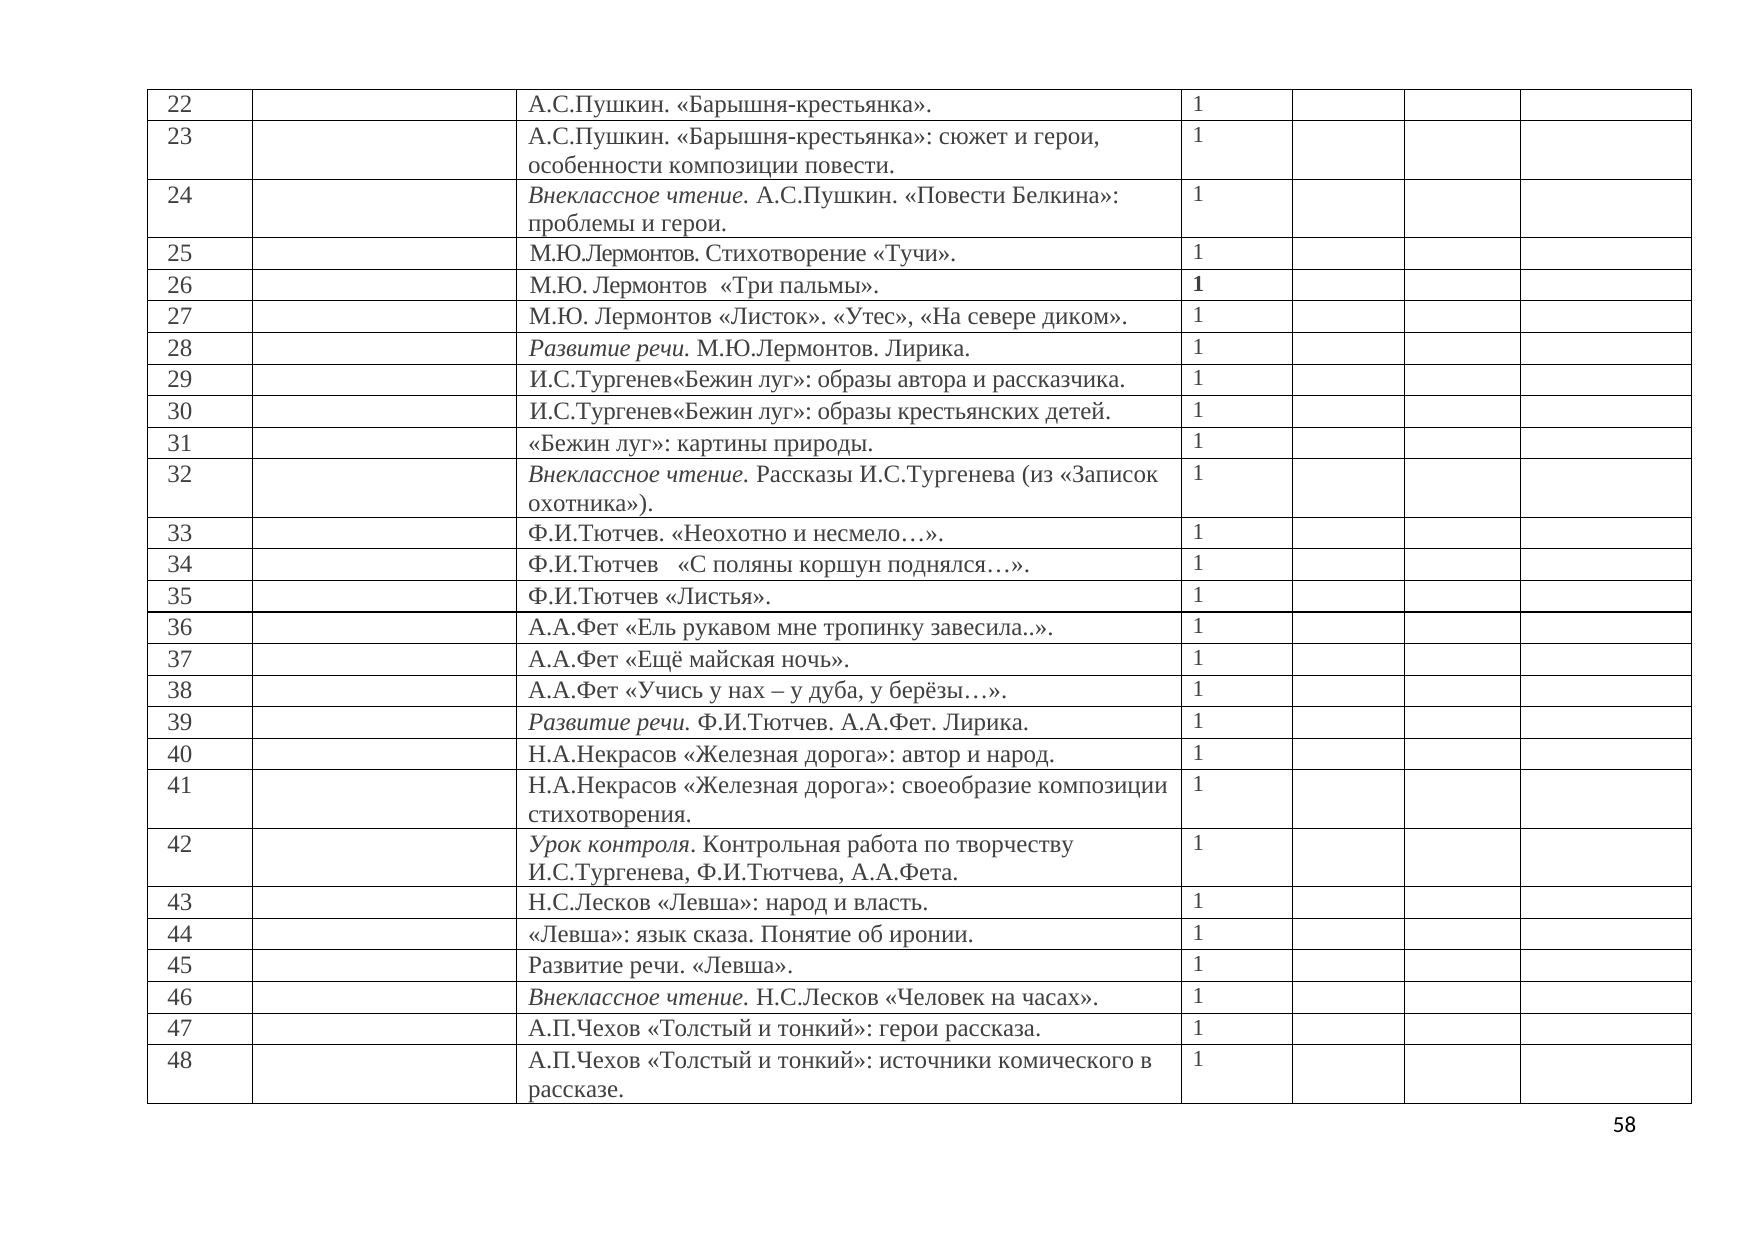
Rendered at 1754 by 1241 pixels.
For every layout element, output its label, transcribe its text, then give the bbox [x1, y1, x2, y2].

table_cell [253, 613, 516, 643]
table_cell [1509, 919, 1520, 949]
table_cell 47 [148, 1014, 252, 1044]
table_cell 1 [1182, 919, 1292, 949]
table_cell [1521, 180, 1691, 237]
table_cell [1509, 90, 1520, 120]
table_cell [1405, 829, 1520, 886]
table_cell [1405, 180, 1520, 237]
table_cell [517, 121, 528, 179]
table_cell [1405, 770, 1520, 828]
table_cell 40 [148, 739, 252, 769]
table_cell 1 [1182, 613, 1292, 643]
table_cell [1293, 770, 1404, 828]
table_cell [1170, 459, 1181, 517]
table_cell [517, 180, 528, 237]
table_cell [1393, 90, 1404, 120]
table_cell [253, 829, 516, 886]
table_cell [253, 301, 516, 332]
table_cell [1293, 459, 1404, 517]
table_cell [253, 1014, 516, 1044]
table_cell [1393, 428, 1404, 458]
table_cell 1 [1182, 428, 1292, 458]
table_cell [1405, 707, 1415, 738]
table_cell [1393, 365, 1404, 395]
table_cell Развитие речи. М.Ю.Лермонтов. Лирика. [517, 333, 1181, 363]
table_cell А.А.Фет «Учись у нах – у дуба, у берёзы…». [517, 676, 1181, 706]
table_cell [1393, 707, 1404, 738]
table_cell 28 [148, 333, 252, 363]
table_cell [1293, 1045, 1404, 1103]
table_cell [1293, 333, 1303, 363]
table_cell 44 [148, 919, 252, 949]
table_cell [1405, 1014, 1415, 1044]
table_cell [1521, 982, 1691, 1012]
table_cell 1 [1182, 549, 1292, 580]
table_cell [1293, 121, 1404, 179]
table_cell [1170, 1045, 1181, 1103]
table_cell [1293, 581, 1303, 611]
table_cell Н.С.Лесков «Левша»: народ и власть. [517, 887, 1181, 918]
table_cell 25 [148, 238, 252, 269]
table_cell [1405, 333, 1415, 363]
table_cell [1509, 301, 1520, 332]
table_cell [1521, 428, 1691, 458]
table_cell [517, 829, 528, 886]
table_cell 33 [148, 518, 252, 548]
table_cell [1521, 518, 1691, 548]
table_cell [1293, 180, 1404, 237]
table_cell [1521, 829, 1691, 886]
table_cell [1521, 1014, 1691, 1044]
table_cell [253, 950, 516, 981]
table_cell 1 [1182, 121, 1292, 179]
table_cell [1293, 950, 1303, 981]
table_cell М.Ю. Лермонтов «Три пальмы». [517, 270, 1181, 300]
table_cell 1 [1182, 982, 1292, 1012]
table_cell [1293, 887, 1303, 918]
table_cell [1293, 919, 1303, 949]
table_cell [1293, 396, 1303, 427]
table_cell 1 [1182, 396, 1292, 427]
table_cell 1 [1182, 270, 1292, 300]
table_cell [1293, 644, 1303, 674]
table_cell [1509, 365, 1520, 395]
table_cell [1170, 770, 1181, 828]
table_cell [1509, 428, 1520, 458]
table_cell 1 [1182, 180, 1292, 237]
table_cell 30 [148, 396, 252, 427]
table_cell [1509, 581, 1520, 611]
table_cell [1405, 396, 1415, 427]
table_cell [1393, 887, 1404, 918]
table_cell [1521, 887, 1691, 918]
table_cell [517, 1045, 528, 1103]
table_cell 1 [1182, 333, 1292, 363]
table_cell 32 [148, 459, 252, 517]
table_cell 29 [148, 365, 252, 395]
table_cell [1293, 739, 1303, 769]
table_cell [253, 982, 516, 1012]
table_cell [1393, 396, 1404, 427]
table_cell 42 [148, 829, 252, 886]
table_cell [1509, 518, 1520, 548]
table_cell [1405, 676, 1415, 706]
table_cell Ф.И.Тютчев «С поляны коршун поднялся…». [517, 549, 1181, 580]
table_cell 1 [1182, 1014, 1292, 1044]
table_cell [1293, 829, 1404, 886]
table_cell [1509, 613, 1520, 643]
table_cell [253, 1045, 516, 1103]
table_cell И.С.Тургенев«Бежин луг»: образы автора и рассказчика. [517, 365, 1181, 395]
table_cell 36 [148, 613, 252, 643]
table_cell [1509, 644, 1520, 674]
table_cell [1521, 919, 1691, 949]
table_cell [253, 518, 516, 548]
table_cell [253, 396, 516, 427]
table_cell [1293, 518, 1303, 548]
table_cell [1393, 739, 1404, 769]
table_cell [1509, 950, 1520, 981]
table_cell [1393, 238, 1404, 269]
table_cell 37 [148, 644, 252, 674]
table_cell [1293, 707, 1303, 738]
table_cell [1393, 301, 1404, 332]
table_cell М.Ю. Лермонтов «Листок». «Утес», «На севере диком». [517, 301, 1181, 332]
table_cell [1509, 270, 1520, 300]
table_cell 1 [1182, 301, 1292, 332]
table_cell [1393, 982, 1404, 1012]
table_cell [253, 581, 516, 611]
table_cell [253, 887, 516, 918]
table_cell [1509, 396, 1520, 427]
table_cell «Левша»: язык сказа. Понятие об иронии. [517, 919, 1181, 949]
table_cell [1393, 1014, 1404, 1044]
table_cell [1293, 549, 1303, 580]
table_cell 26 [148, 270, 252, 300]
table_cell [1521, 270, 1691, 300]
table_cell [253, 428, 516, 458]
table_cell [1521, 301, 1691, 332]
table_cell А.А.Фет «Ель рукавом мне тропинку завесила..». [517, 613, 1181, 643]
table_cell 45 [148, 950, 252, 981]
table_cell [1509, 549, 1520, 580]
table_cell [1509, 333, 1520, 363]
table_cell [1293, 428, 1303, 458]
table_cell [1393, 676, 1404, 706]
table_cell А.А.Фет «Ещё майская ночь». [517, 644, 1181, 674]
table_cell [1521, 581, 1691, 611]
table_cell [1293, 613, 1303, 643]
table_cell [1405, 581, 1415, 611]
table_cell [253, 238, 516, 269]
table_cell [253, 270, 516, 300]
table_cell [1405, 459, 1520, 517]
table_cell 31 [148, 428, 252, 458]
table_cell [1405, 428, 1415, 458]
table_cell Развитие речи. «Левша». [517, 950, 1181, 981]
table_cell 46 [148, 982, 252, 1012]
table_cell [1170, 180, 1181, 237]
table_cell 1 [1182, 581, 1292, 611]
table_cell [253, 644, 516, 674]
table_cell [1521, 739, 1691, 769]
table_cell [253, 707, 516, 738]
table_cell [1293, 270, 1303, 300]
table_cell [1405, 549, 1415, 580]
table_cell [253, 365, 516, 395]
table_cell [1509, 739, 1520, 769]
table_cell Н.А.Некрасов «Железная дорога»: автор и народ. [517, 739, 1181, 769]
table_cell Развитие речи. Ф.И.Тютчев. А.А.Фет. Лирика. [517, 707, 1181, 738]
table_cell [1293, 1014, 1303, 1044]
table_cell 39 [148, 707, 252, 738]
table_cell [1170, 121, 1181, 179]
table_cell 35 [148, 581, 252, 611]
table_cell 1 [1182, 707, 1292, 738]
table_cell [1509, 887, 1520, 918]
table_cell [1293, 982, 1303, 1012]
table_cell 1 [1182, 90, 1292, 120]
table_cell 34 [148, 549, 252, 580]
table_cell 1 [1182, 238, 1292, 269]
table_cell 1 [1182, 950, 1292, 981]
table_cell 38 [148, 676, 252, 706]
table_cell [253, 459, 516, 517]
table_cell 41 [148, 770, 252, 828]
table_cell [1405, 301, 1415, 332]
table_cell [253, 90, 516, 120]
table_cell [253, 739, 516, 769]
table_cell [1393, 950, 1404, 981]
table_cell М.Ю.Лермонтов. Стихотворение «Тучи». [517, 238, 1181, 269]
table_cell [1521, 396, 1691, 427]
table_cell [1405, 90, 1415, 120]
table_cell [1293, 238, 1303, 269]
table_cell «Бежин луг»: картины природы. [517, 428, 1181, 458]
table_cell [1293, 365, 1303, 395]
table_cell 1 [1182, 829, 1292, 886]
table_cell [1393, 333, 1404, 363]
table_cell [1521, 90, 1691, 120]
table_cell 1 [1182, 518, 1292, 548]
table_cell [1509, 707, 1520, 738]
table_cell [253, 180, 516, 237]
table_cell [1405, 919, 1415, 949]
table_cell [1393, 644, 1404, 674]
table_cell [1393, 270, 1404, 300]
table_cell [1393, 613, 1404, 643]
table_cell 23 [148, 121, 252, 179]
table_cell [1509, 676, 1520, 706]
table_cell [1405, 365, 1415, 395]
table_cell И.С.Тургенев«Бежин луг»: образы крестьянских детей. [517, 396, 1181, 427]
table_cell [1521, 676, 1691, 706]
table_cell Ф.И.Тютчев «Листья». [517, 581, 1181, 611]
table_cell [1405, 887, 1415, 918]
table_cell 1 [1182, 887, 1292, 918]
table_cell [1393, 518, 1404, 548]
table_cell [1293, 90, 1303, 120]
table_cell 43 [148, 887, 252, 918]
table_cell [253, 770, 516, 828]
table_cell Внеклассное чтение. Н.С.Лесков «Человек на часах». [517, 982, 1181, 1012]
table_cell [1521, 707, 1691, 738]
table_cell [1393, 549, 1404, 580]
table_cell [1521, 1045, 1691, 1103]
table_cell 27 [148, 301, 252, 332]
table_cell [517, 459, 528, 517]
table_cell 1 [1182, 644, 1292, 674]
table_cell 1 [1182, 739, 1292, 769]
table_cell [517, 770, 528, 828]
table_cell [1405, 518, 1415, 548]
table_cell [1509, 982, 1520, 1012]
table_cell Ф.И.Тютчев. «Неохотно и несмело…». [517, 518, 1181, 548]
table_cell [253, 919, 516, 949]
table_cell [1405, 270, 1415, 300]
table_cell [1521, 549, 1691, 580]
table_cell [1405, 739, 1415, 769]
table_cell [1521, 238, 1691, 269]
table_cell [1521, 613, 1691, 643]
table_cell [1509, 1014, 1520, 1044]
table_cell 24 [148, 180, 252, 237]
table_cell [1521, 121, 1691, 179]
table_cell [1521, 770, 1691, 828]
table_cell [253, 333, 516, 363]
table_cell [1405, 982, 1415, 1012]
table_cell 1 [1182, 676, 1292, 706]
table_cell 1 [1182, 770, 1292, 828]
table_cell [1405, 644, 1415, 674]
table_cell [253, 676, 516, 706]
table_cell [1521, 365, 1691, 395]
table_cell [1405, 238, 1415, 269]
table_cell А.П.Чехов «Толстый и тонкий»: герои рассказа. [517, 1014, 1181, 1044]
table_cell 1 [1182, 1045, 1292, 1103]
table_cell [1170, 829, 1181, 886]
table_cell [1293, 676, 1303, 706]
table_cell 48 [148, 1045, 252, 1103]
table_cell [253, 121, 516, 179]
table_cell 1 [1182, 365, 1292, 395]
table_cell 22 [148, 90, 252, 120]
table_cell [1405, 1045, 1520, 1103]
table_cell [1393, 919, 1404, 949]
table_cell [1405, 613, 1415, 643]
table_cell [253, 549, 516, 580]
table_cell [1293, 301, 1303, 332]
table_cell [1521, 333, 1691, 363]
table_cell [1521, 459, 1691, 517]
table_cell 1 [1182, 459, 1292, 517]
table_cell А.С.Пушкин. «Барышня-крестьянка». [517, 90, 1181, 120]
table_cell [1521, 644, 1691, 674]
table_cell [1405, 121, 1520, 179]
table_cell [1509, 238, 1520, 269]
table_cell [1405, 950, 1415, 981]
table_cell [1393, 581, 1404, 611]
table_cell [1521, 950, 1691, 981]
